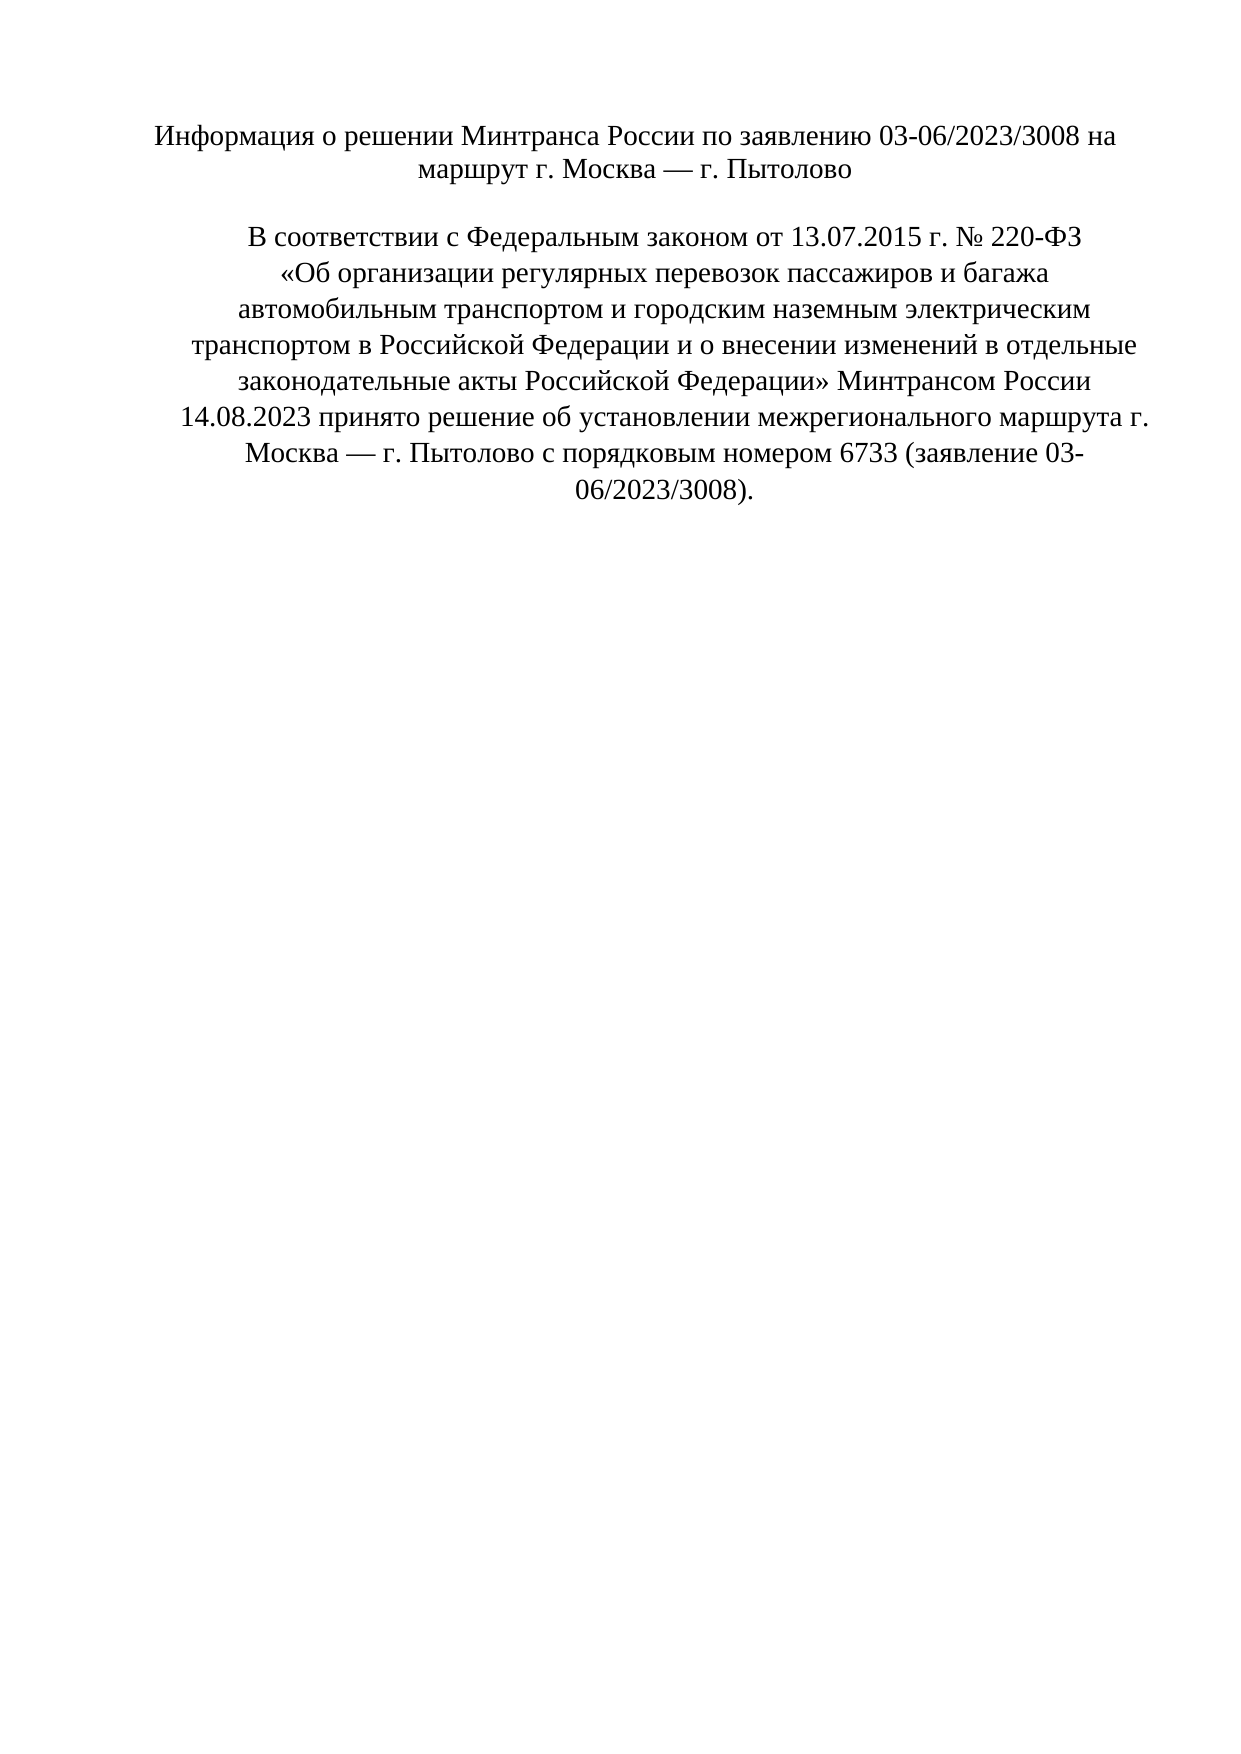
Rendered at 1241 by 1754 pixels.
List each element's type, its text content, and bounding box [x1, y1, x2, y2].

text В соответствии с Федеральным законом от 13.07.2015 г. № 220-ФЗ «Об организации регулярных перевозок пассажиров и багажа автомобильным транспортом и городским наземным электрическим транспортом в Российской Федерации и о внесении изменений в отдельные законодательные акты Российской Федерации» Минтрансом России 14.08.2023 принято решение об установлении межрегионального маршрута г. Москва — г. Пытолово с порядковым номером 6733 (заявление 03-06/2023/3008). [177, 219, 1152, 505]
text Информация о решении Минтранса России по заявлению 03-06/2023/3008 на маршрут г. Москва — г. Пытолово [118, 118, 1152, 185]
